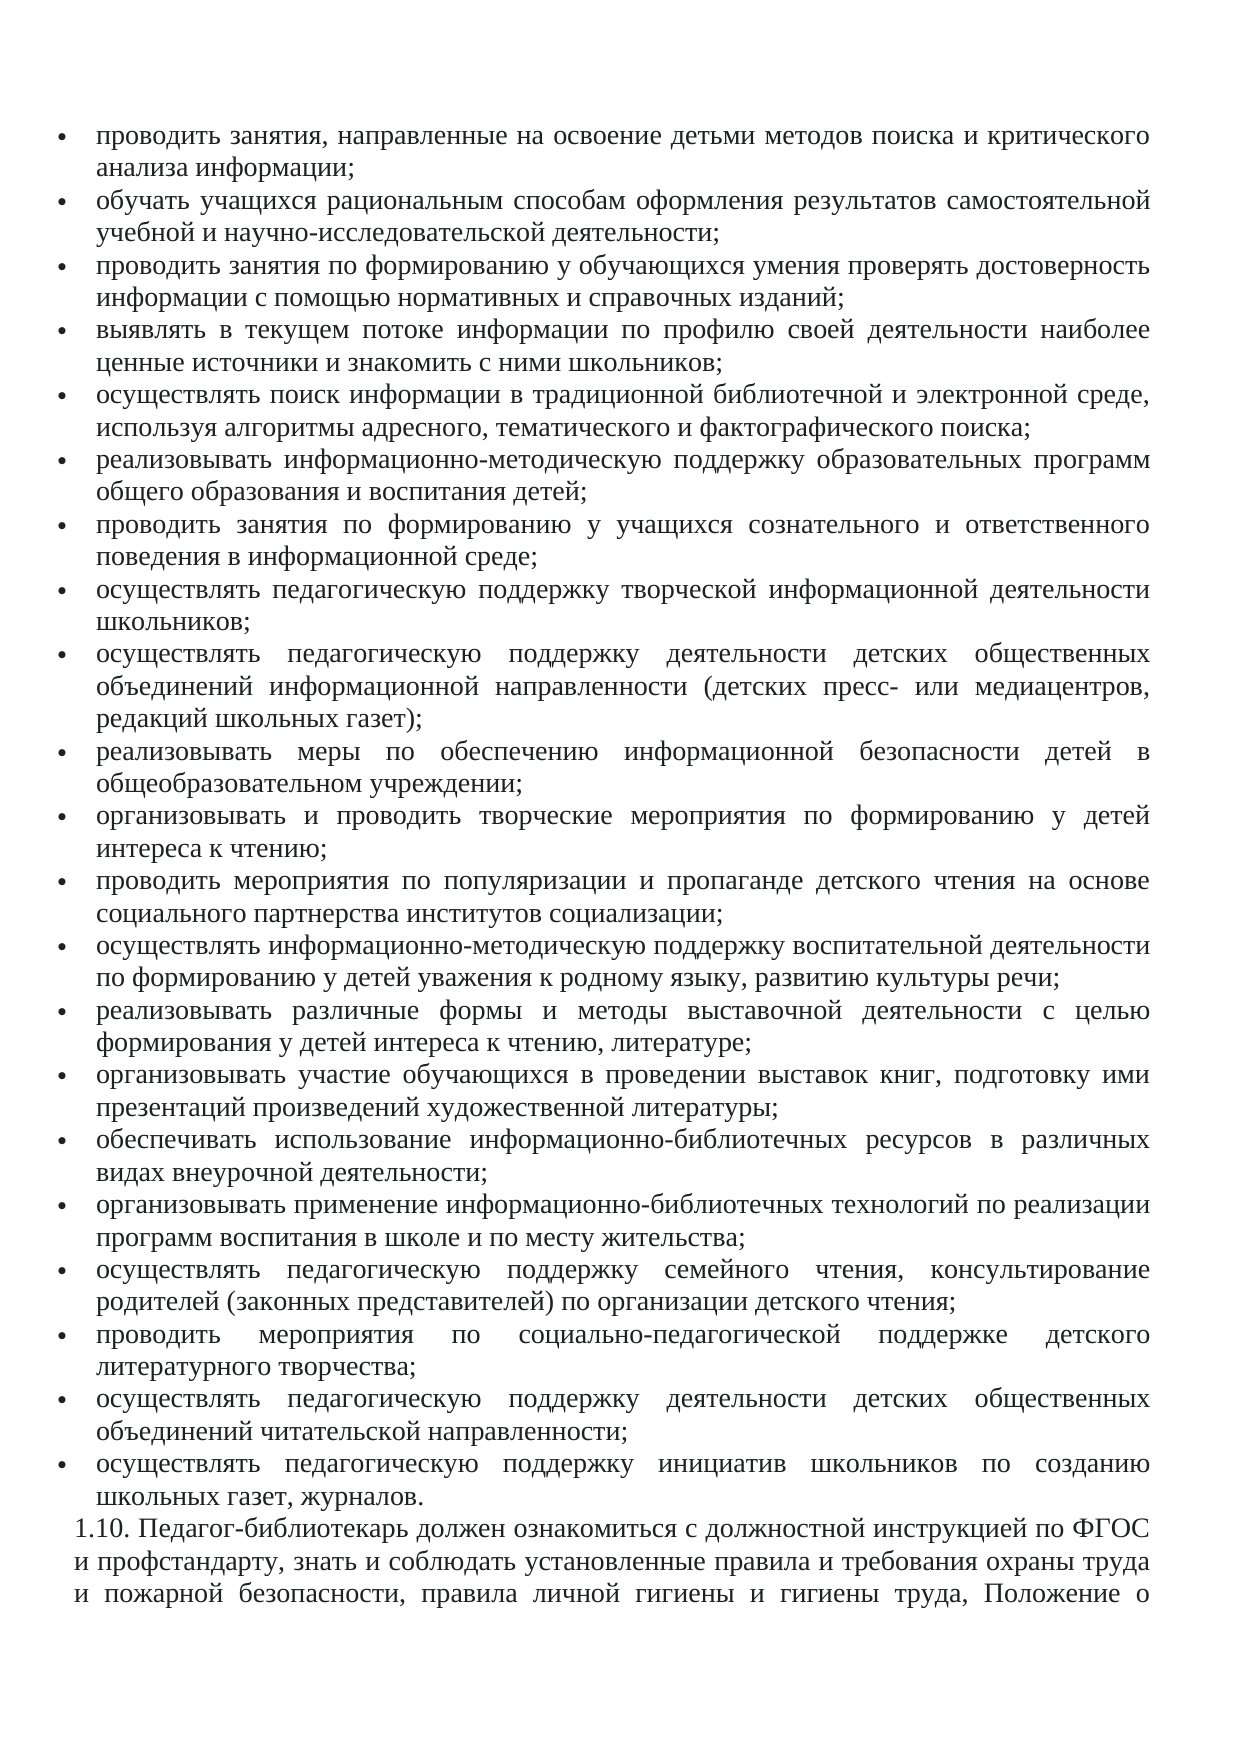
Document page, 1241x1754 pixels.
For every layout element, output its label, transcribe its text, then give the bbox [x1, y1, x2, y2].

list осуществлять педагогическую поддержку творческой информационной деятельности школьников; [58, 572, 1152, 636]
list проводить занятия по формированию у учащихся сознательного и ответственного поведения в информационной среде; [58, 507, 1152, 572]
list проводить мероприятия по социально-педагогической поддержке детского литературного творчества; [58, 1317, 1152, 1382]
list реализовывать информационно-методическую поддержку образовательных программ общего образования и воспитания детей; [58, 442, 1152, 507]
list осуществлять педагогическую поддержку деятельности детских общественных объединений читательской направленности; [58, 1382, 1152, 1446]
list осуществлять педагогическую поддержку инициатив школьников по созданию школьных газет, журналов. [58, 1446, 1152, 1511]
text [74, 1511, 1152, 1608]
list выявлять в текущем потоке информации по профилю своей деятельности наиболее ценные источники и знакомить с ними школьников; [58, 312, 1152, 377]
list обеспечивать использование информационно-библиотечных ресурсов в различных видах внеурочной деятельности; [58, 1122, 1152, 1187]
list реализовывать меры по обеспечению информационной безопасности детей в общеобразовательном учреждении; [58, 734, 1152, 798]
list осуществлять информационно-методическую поддержку воспитательной деятельности по формированию у детей уважения к родному языку, развитию культуры речи; [58, 928, 1152, 993]
list организовывать и проводить творческие мероприятия по формированию у детей интереса к чтению; [58, 798, 1152, 863]
list организовывать применение информационно-библиотечных технологий по реализации программ воспитания в школе и по месту жительства; [58, 1187, 1152, 1252]
list осуществлять поиск информации в традиционной библиотечной и электронной среде, используя алгоритмы адресного, тематического и фактографического поиска; [58, 377, 1152, 442]
list организовывать участие обучающихся в проведении выставок книг, подготовку ими презентаций произведений художественной литературы; [58, 1058, 1152, 1122]
list реализовывать различные формы и методы выставочной деятельности с целью формирования у детей интереса к чтению, литературе; [58, 993, 1152, 1058]
list осуществлять педагогическую поддержку деятельности детских общественных объединений информационной направленности (детских пресс- или медиацентров, редакций школьных газет); [58, 636, 1152, 734]
list обучать учащихся рациональным способам оформления результатов самостоятельной учебной и научно-исследовательской деятельности; [58, 183, 1152, 248]
list осуществлять педагогическую поддержку семейного чтения, консультирование родителей (законных представителей) по организации детского чтения; [58, 1252, 1152, 1317]
list проводить занятия по формированию у обучающихся умения проверять достоверность информации с помощью нормативных и справочных изданий; [58, 248, 1152, 312]
list проводить мероприятия по популяризации и пропаганде детского чтения на основе социального партнерства институтов социализации; [58, 863, 1152, 928]
list проводить занятия, направленные на освоение детьми методов поиска и критического анализа информации; [58, 118, 1152, 183]
